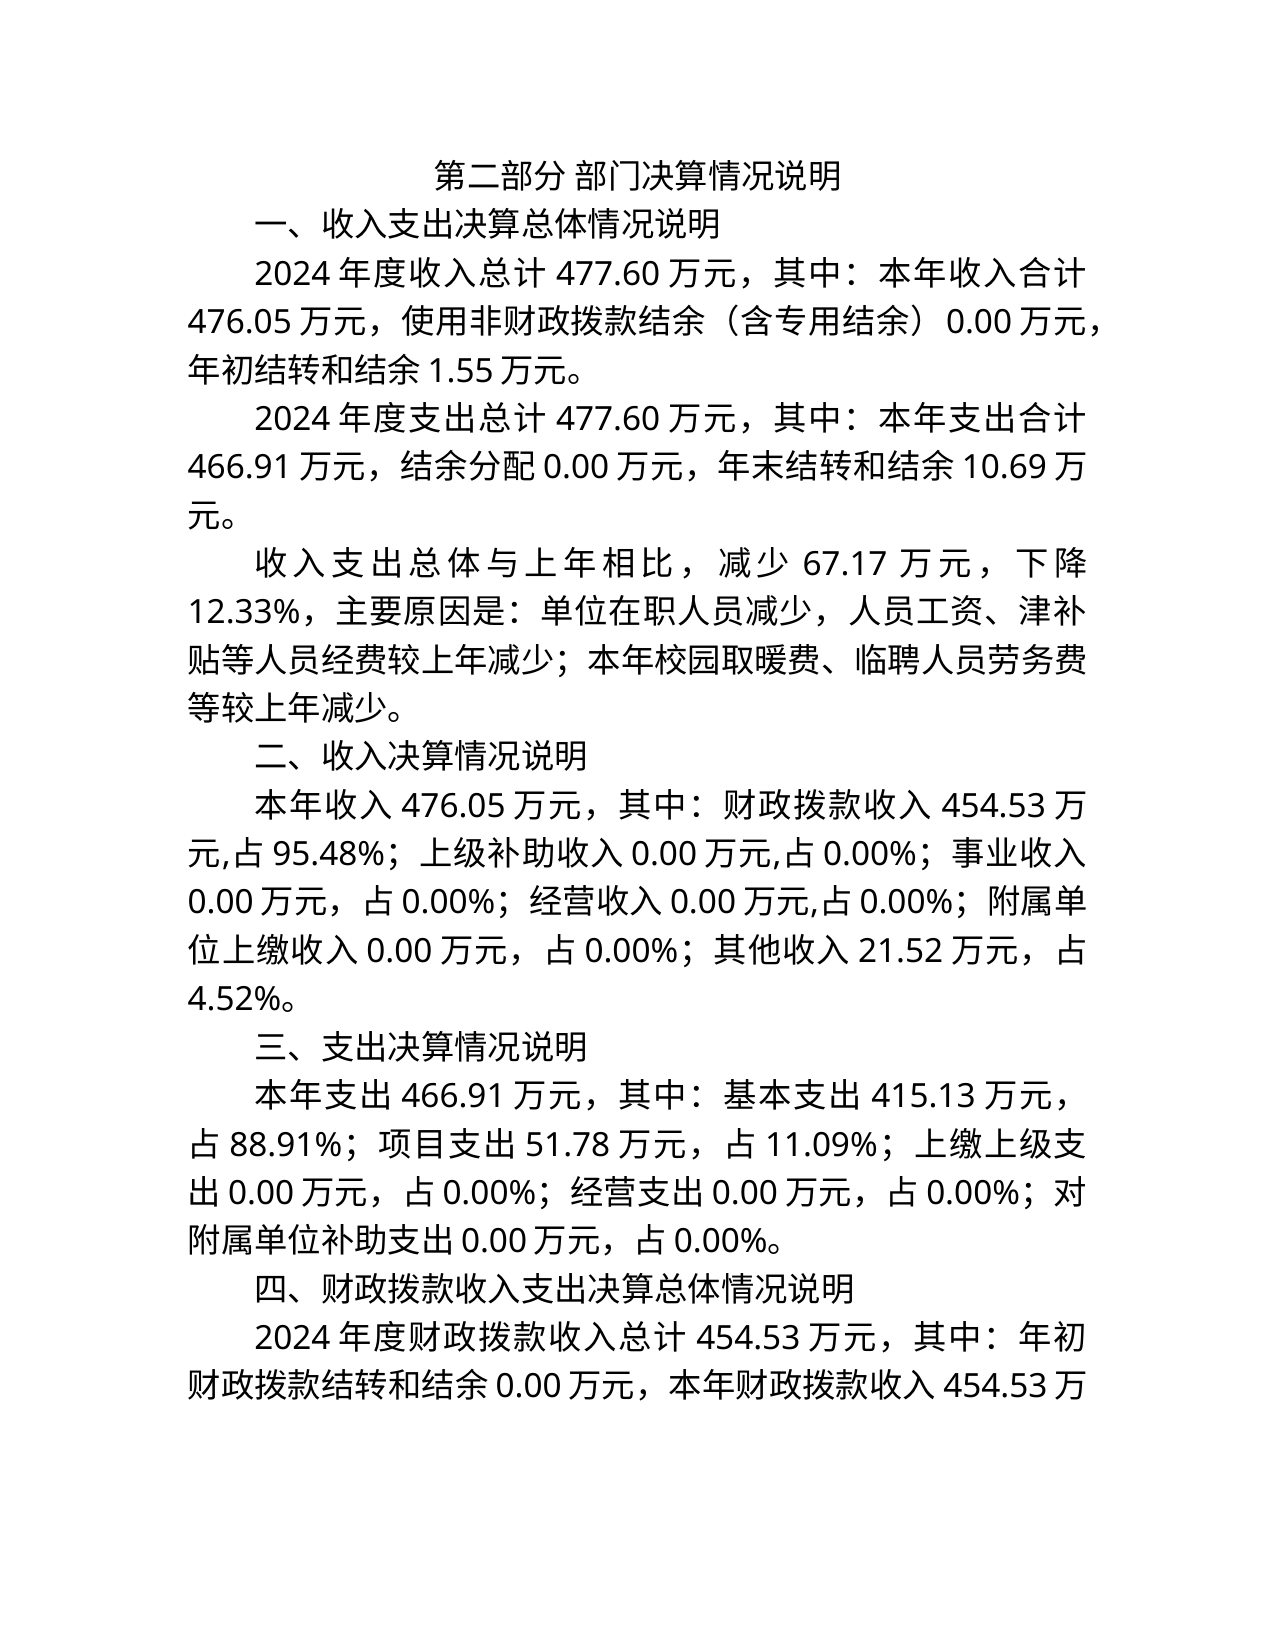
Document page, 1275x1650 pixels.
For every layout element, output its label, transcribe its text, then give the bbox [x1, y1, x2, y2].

text 2024年度支出总计477.60万元，其中：本年支出合计466.91万元，结余分配0.00万元，年末结转和结余10.69万元。 [187, 392, 1087, 537]
text 收入支出总体与上年相比，减少67.17万元，下降12.33%，主要原因是：单位在职人员减少，人员工资、津补贴等人员经费较上年减少；本年校园取暖费、临聘人员劳务费等较上年减少。 [187, 537, 1087, 730]
text 第二部分 部门决算情况说明 [187, 150, 1087, 198]
text 一、收入支出决算总体情况说明 [187, 198, 1087, 246]
text 二、收入决算情况说明 [187, 730, 1087, 778]
text 四、财政拨款收入支出决算总体情况说明 [187, 1263, 1087, 1311]
text 本年支出466.91万元，其中：基本支出415.13万元，占88.91%；项目支出51.78万元，占11.09%；上缴上级支出0.00万元，占0.00%；经营支出0.00万元，占0.00%；对附属单位补助支出0.00万元，占0.00%。 [187, 1069, 1087, 1263]
text 本年收入476.05万元，其中：财政拨款收入454.53万元,占95.48%；上级补助收入0.00万元,占0.00%；事业收入0.00万元，占0.00%；经营收入0.00万元,占0.00%；附属单位上缴收入0.00万元，占0.00%；其他收入21.52万元，占4.52%。 [187, 778, 1087, 1021]
text 2024年度收入总计477.60万元，其中：本年收入合计476.05万元，使用非财政拨款结余（含专用结余）0.00万元，年初结转和结余1.55万元。 [187, 246, 1087, 392]
text 三、支出决算情况说明 [187, 1021, 1087, 1069]
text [187, 1311, 1087, 1408]
